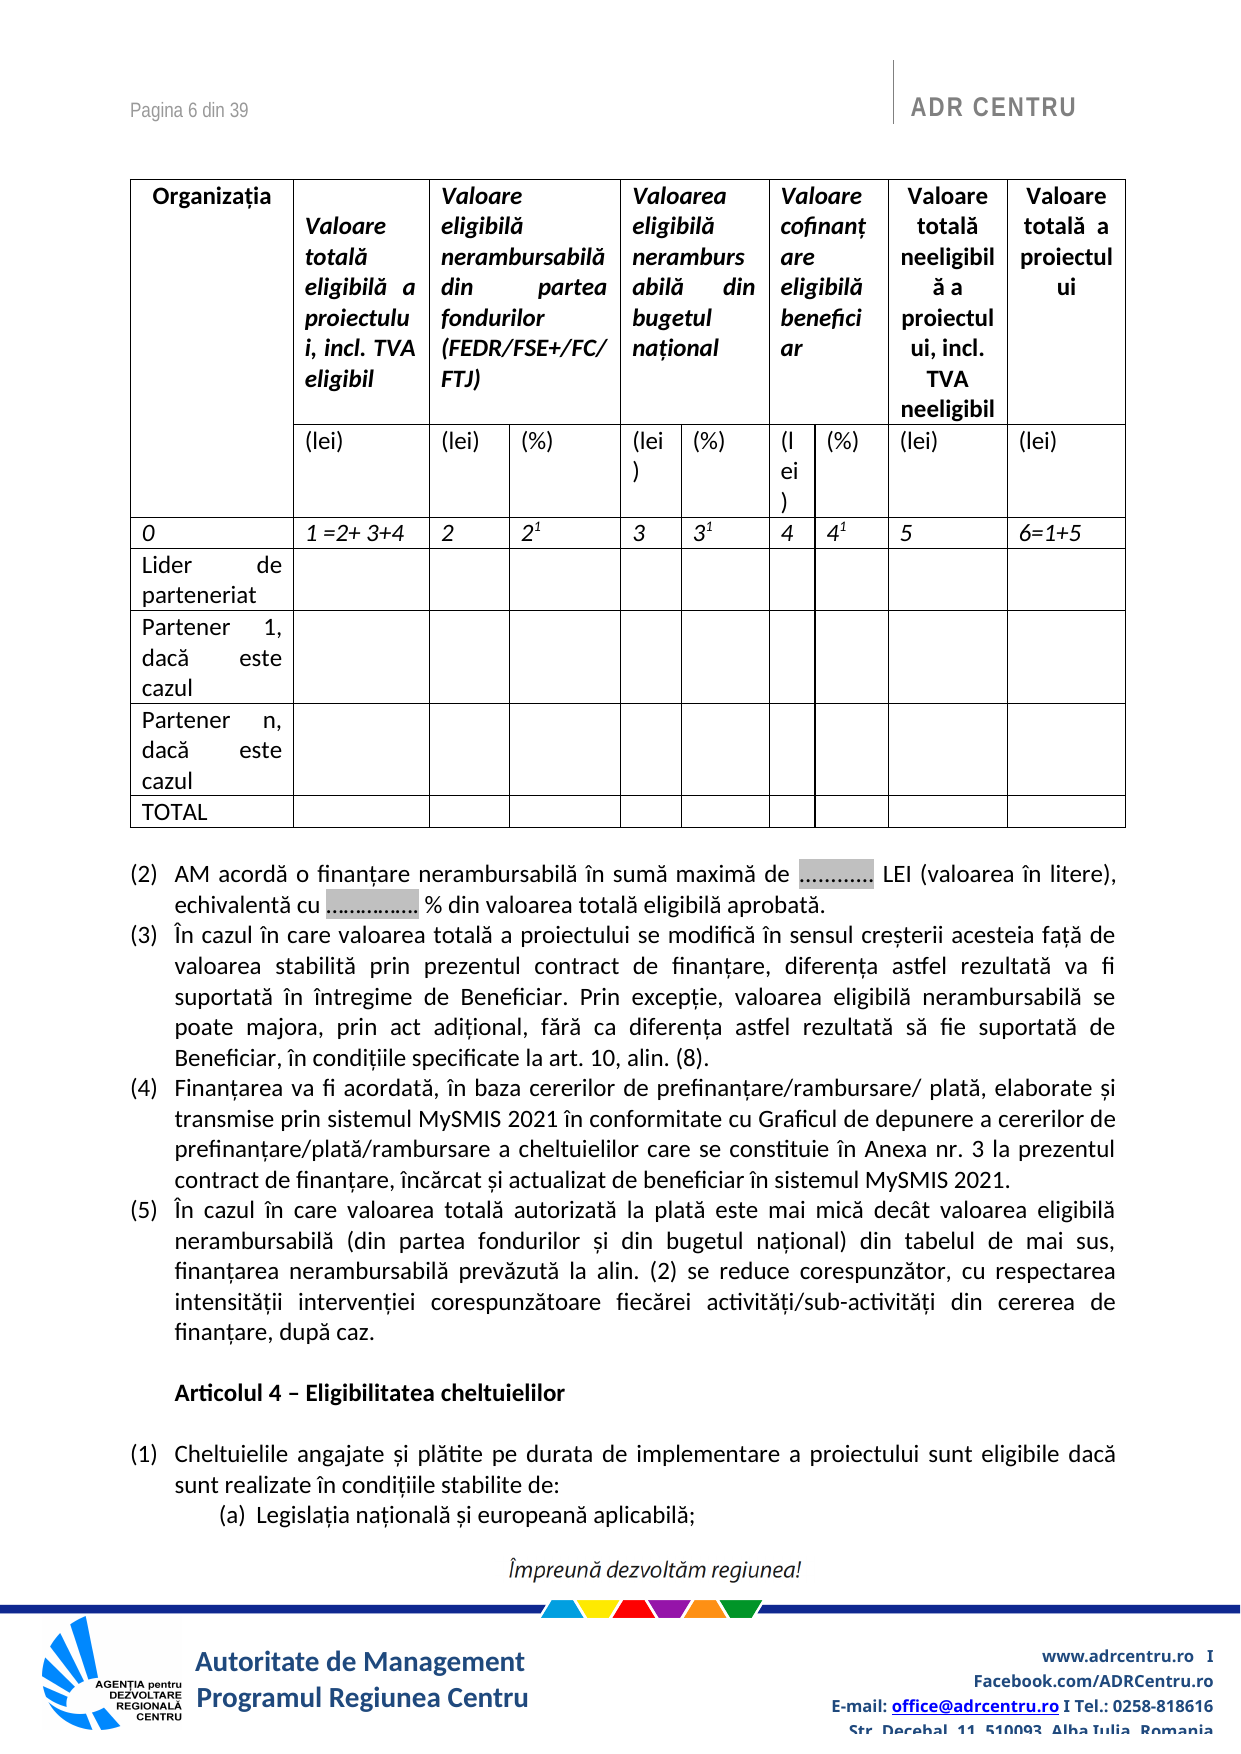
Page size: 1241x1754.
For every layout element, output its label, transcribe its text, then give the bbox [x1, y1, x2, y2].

table_cell [430, 549, 509, 610]
table_cell [1008, 611, 1125, 703]
table_cell Partener n, dacă este cazul [131, 704, 293, 795]
table_cell (lei) [294, 425, 429, 517]
table_cell 3 [621, 518, 681, 548]
table_cell [682, 704, 769, 795]
table_header Valoare totală eligibilă a proiectului, incl. TVA eligibil [294, 180, 429, 424]
table_cell 2 [430, 518, 509, 548]
table_header Organizația [131, 180, 293, 517]
text Articolul 4 – Eligibilitatea cheltuielilor [174, 1377, 1125, 1408]
table_cell [816, 611, 888, 703]
table_cell [682, 796, 769, 827]
table_cell [1008, 549, 1125, 610]
table_cell [430, 611, 509, 703]
table_cell [1008, 704, 1125, 795]
table_cell [294, 549, 429, 610]
table_cell (lei) [621, 425, 681, 517]
table_cell [682, 611, 769, 703]
table_cell [294, 796, 429, 827]
table_cell [889, 549, 1007, 610]
table_cell 0 [131, 518, 293, 548]
table_cell [510, 611, 620, 703]
table_cell [889, 611, 1007, 703]
table_cell (lei) [889, 425, 1007, 517]
table_cell [621, 704, 681, 795]
table_cell [770, 549, 814, 610]
table_cell [430, 704, 509, 795]
table_cell Partener 1, dacă este cazul [131, 611, 293, 703]
table_cell (%) [682, 425, 769, 517]
table_cell [1008, 796, 1125, 827]
table_cell (lei) [1008, 425, 1125, 517]
table_cell (%) [816, 425, 888, 517]
table_header Valoarea eligibilă nerambursabilă din bugetul național [621, 180, 769, 424]
table_cell (%) [510, 425, 620, 517]
table_cell [816, 704, 888, 795]
list În cazul în care valoarea totală autorizată la plată este mai mică decât valoarea eligibilă nerambursabilă (din partea fondurilor și din bugetul național) din tabelul de mai sus, finanțarea nerambursabilă prevăzută la alin. (2) se reduce corespunzător, cu respectarea intensității intervenției corespunzătoare fiecărei activități/sub-activități din cererea de finanțare, după caz. [130, 1194, 1117, 1347]
list Cheltuielile angajate și plătite pe durata de implementare a proiectului sunt eligibile dacă sunt realizate în condițiile stabilite de: [130, 1438, 1117, 1499]
table_header Valoare cofinanțare eligibilă beneficiar [770, 180, 888, 424]
table_cell [294, 611, 429, 703]
picture [574, 1600, 1241, 1618]
table_cell [816, 549, 888, 610]
picture [0, 1600, 550, 1730]
table_cell TOTAL [131, 796, 293, 827]
table_cell 21 [510, 518, 620, 548]
table_cell [682, 549, 769, 610]
picture [495, 1556, 814, 1583]
table_header Valoare eligibilă nerambursabilă din partea fondurilor (FEDR/FSE+/FC/FTJ) [430, 180, 620, 424]
table_cell [816, 796, 888, 827]
table_cell [770, 704, 814, 795]
table_cell 41 [816, 518, 888, 548]
table_cell [294, 704, 429, 795]
table_cell 1 =2+ 3+4 [294, 518, 429, 548]
table_cell [621, 611, 681, 703]
table_cell 31 [682, 518, 769, 548]
table_cell [770, 796, 814, 827]
table_cell [510, 549, 620, 610]
list În cazul în care valoarea totală a proiectului se modifică în sensul creșterii acesteia față de valoarea stabilită prin prezentul contract de finanțare, diferența astfel rezultată va fi suportată în întregime de Beneficiar. Prin excepție, valoarea eligibilă nerambursabilă se poate majora, prin act adițional, fără ca diferența astfel rezultată să fie suportată de Beneficiar, în condițiile specificate la art. 10, alin. (8). [130, 919, 1117, 1072]
table_cell 4 [770, 518, 814, 548]
list Legislația națională și europeană aplicabilă; [218, 1499, 1117, 1530]
list AM acordă o finanțare nerambursabilă în sumă maximă de ............ LEI (valoarea în litere), echivalentă cu ……………. % din valoarea totală eligibilă aprobată. [130, 858, 1117, 919]
list Finanțarea va fi acordată, în baza cererilor de prefinanțare/rambursare/ plată, elaborate și transmise prin sistemul MySMIS 2021 în conformitate cu Graficul de depunere a cererilor de prefinanțare/plată/rambursare a cheltuielilor care se constituie în Anexa nr. 3 la prezentul contract de finanțare, încărcat și actualizat de beneficiar în sistemul MySMIS 2021. [130, 1072, 1117, 1194]
table_cell (lei) [770, 425, 814, 517]
table_cell [889, 704, 1007, 795]
table_header Valoare totală neeligibilă a proiectului, incl. TVA neeligibil [889, 180, 1007, 424]
table_cell [430, 796, 509, 827]
table_cell [889, 796, 1007, 827]
table_cell [510, 704, 620, 795]
table_cell 6=1+5 [1008, 518, 1125, 548]
table_cell [621, 796, 681, 827]
table_cell [510, 796, 620, 827]
table_cell 5 [889, 518, 1007, 548]
table_cell Lider de parteneriat [131, 549, 293, 610]
table_cell (lei) [430, 425, 509, 517]
table_header Valoare totală a proiectului [1008, 180, 1125, 424]
table_cell [621, 549, 681, 610]
table_cell [770, 611, 814, 703]
